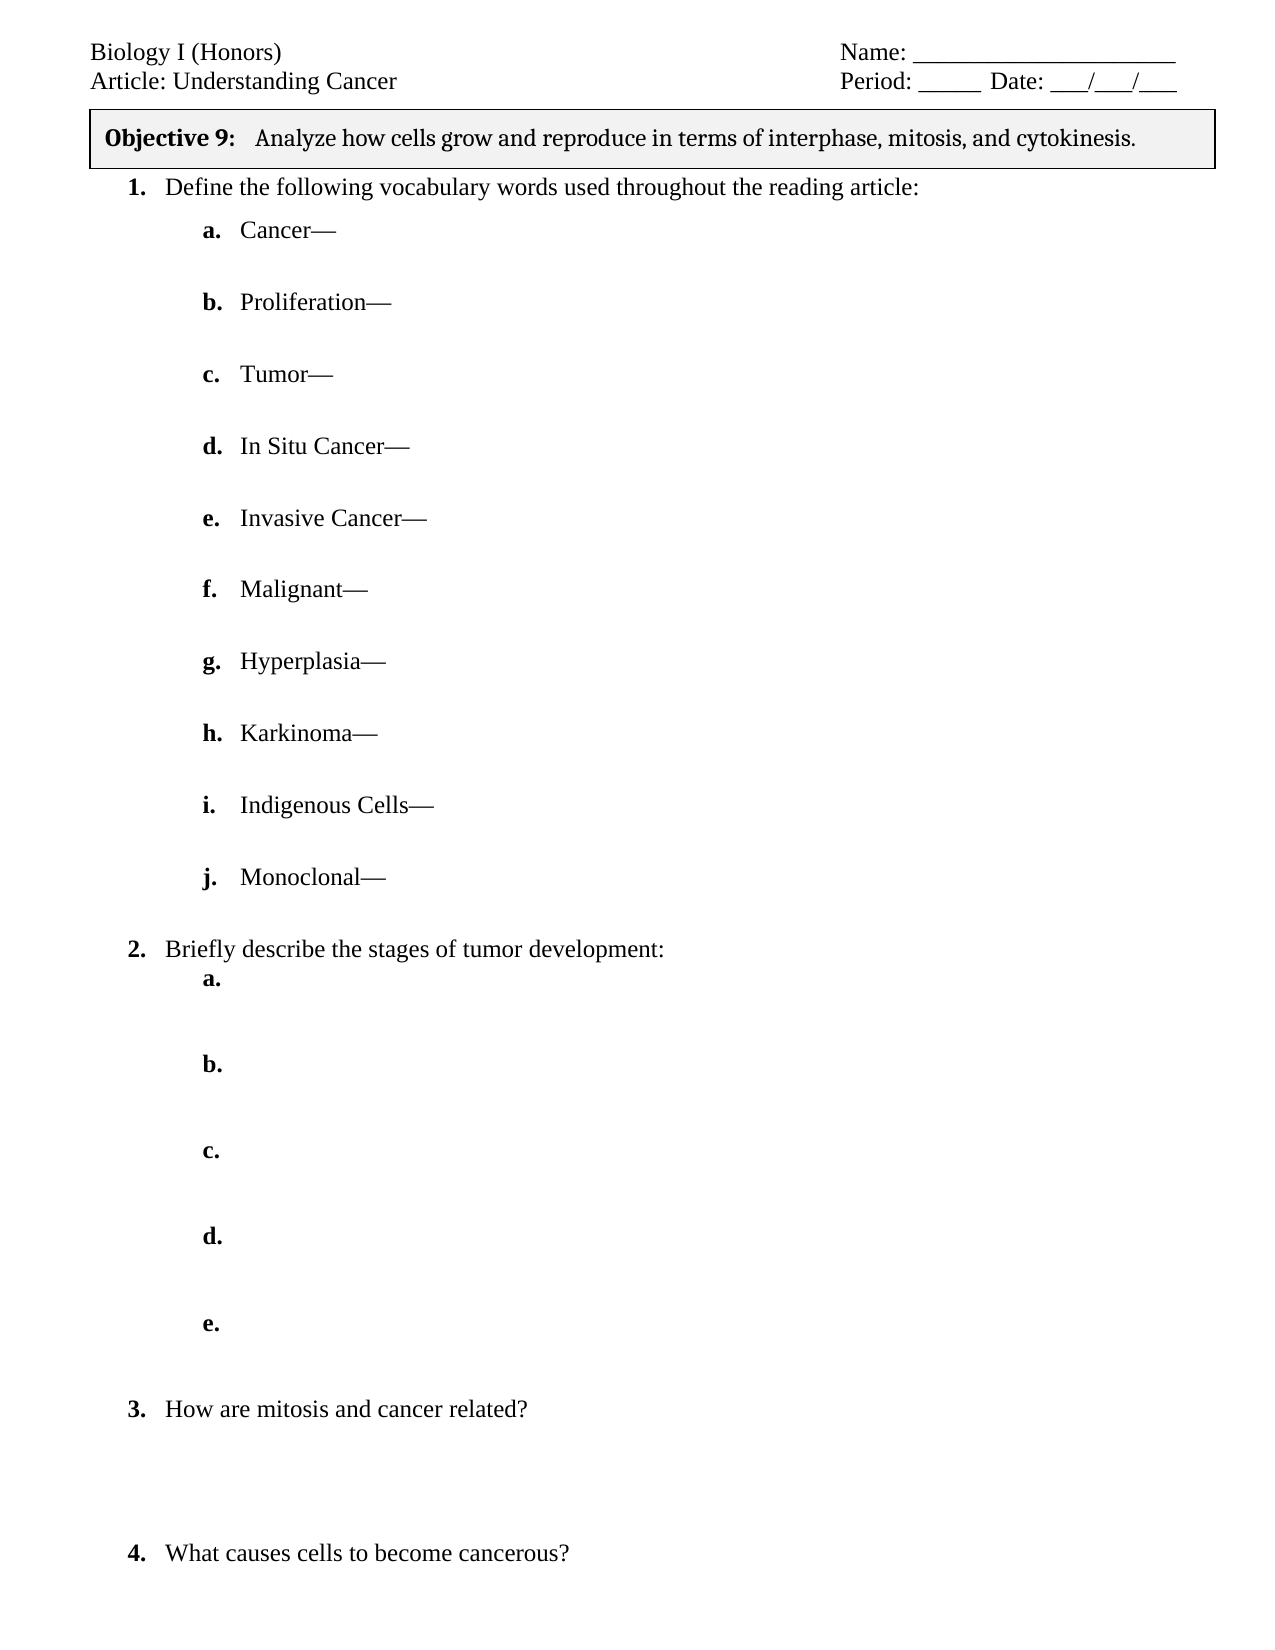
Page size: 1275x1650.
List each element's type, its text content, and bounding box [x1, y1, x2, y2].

list Invasive Cancer— [202, 503, 1185, 531]
text Article: Understanding Cancer Period: _____ Date: ___/___/___ [90, 66, 1185, 95]
list Define the following vocabulary words used throughout the reading article: [127, 172, 1185, 201]
list Hyperplasia— [202, 646, 1185, 675]
list Malignant— [202, 574, 1185, 603]
list Proliferation— [202, 287, 1185, 316]
list How are mitosis and cancer related? [127, 1394, 1185, 1423]
list What causes cells to become cancerous? [127, 1538, 1185, 1566]
list Briefly describe the stages of tumor development: [127, 934, 1185, 963]
list Indigenous Cells— [202, 790, 1185, 819]
list Karkinoma— [202, 718, 1185, 747]
list Tumor— [202, 359, 1185, 388]
list In Situ Cancer— [202, 431, 1185, 459]
list Monoclonal— [202, 862, 1185, 891]
text Biology I (Honors) Name: _____________________ [90, 37, 1185, 66]
list Cancer— [202, 215, 1185, 244]
